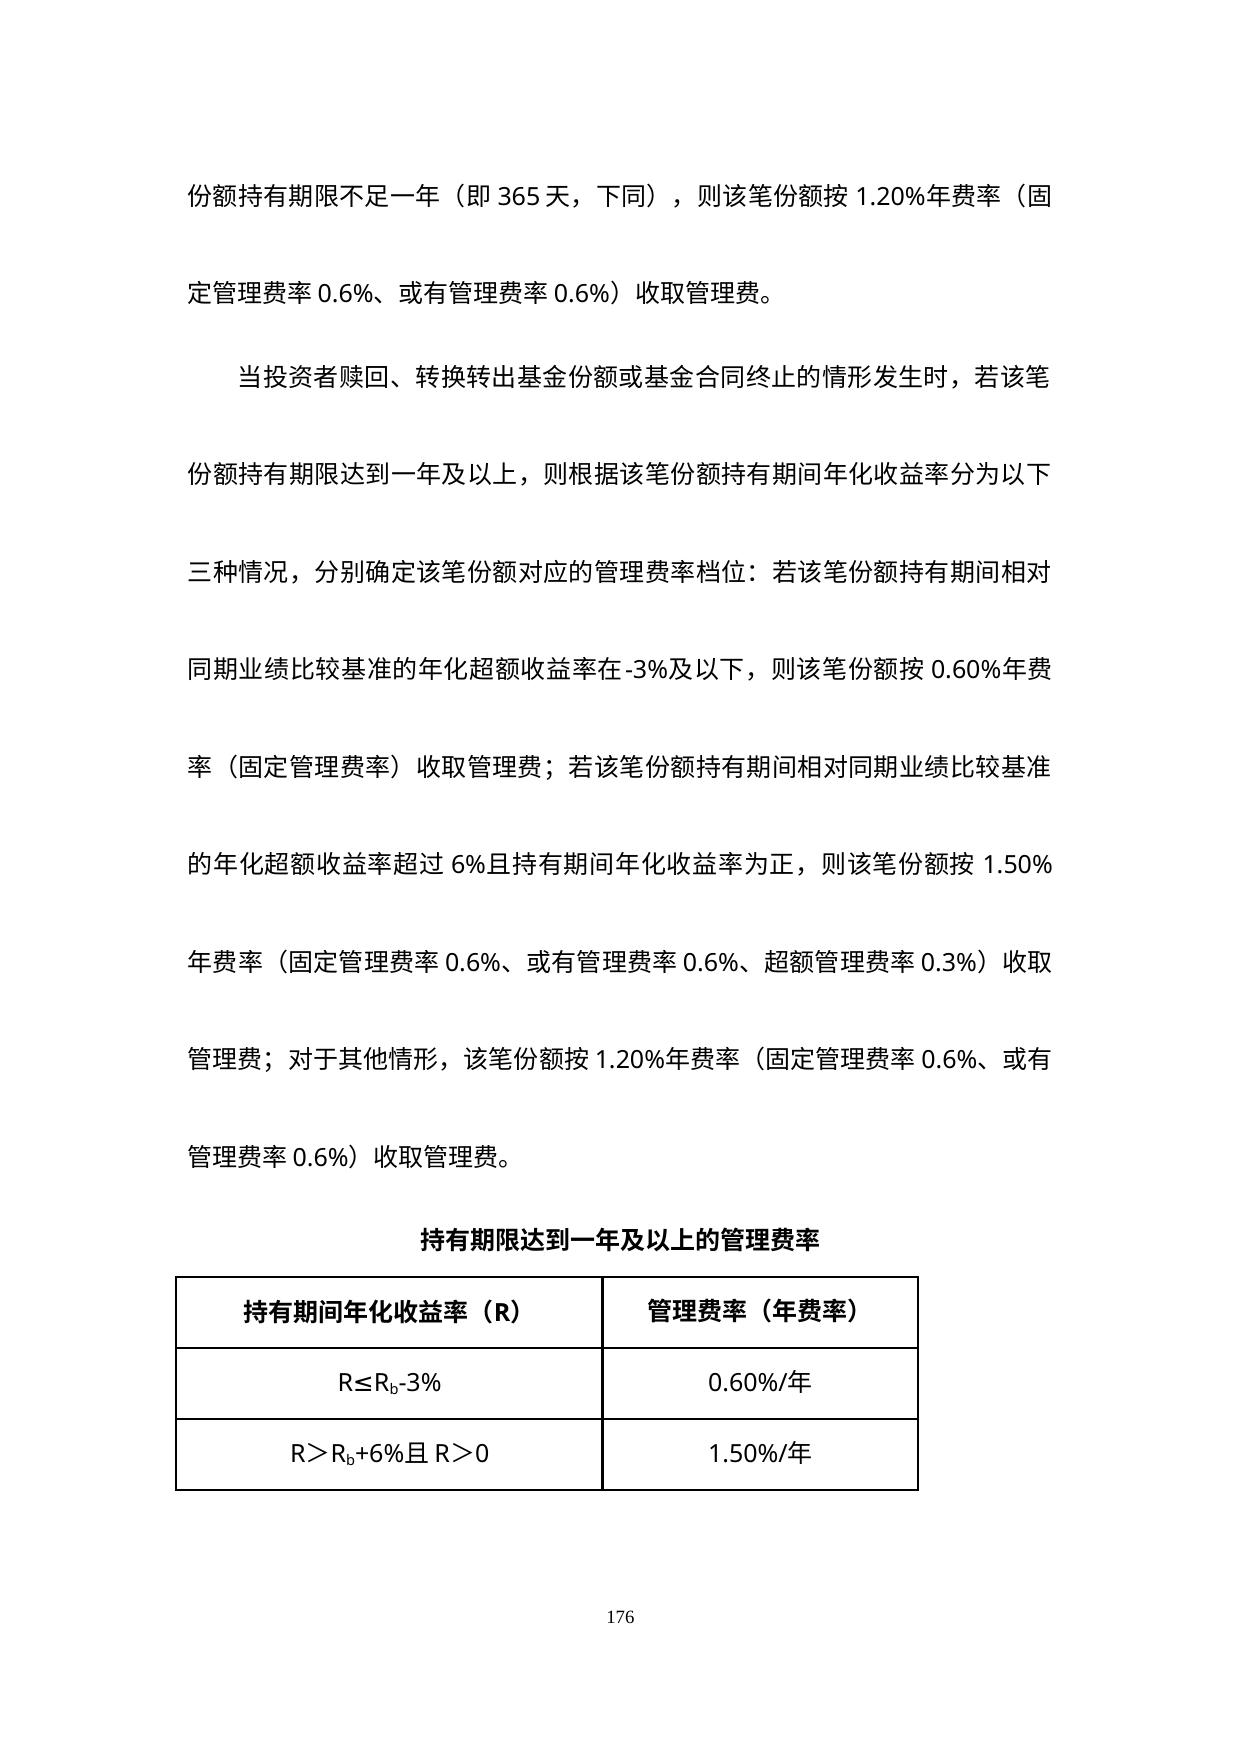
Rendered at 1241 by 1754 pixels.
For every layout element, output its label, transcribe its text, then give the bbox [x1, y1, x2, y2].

table_cell R＞Rb+6%且R＞0 [177, 1420, 601, 1489]
text 当投资者赎回、转换转出基金份额或基金合同终止的情形发生时，若该笔份额持有期限达到一年及以上，则根据该笔份额持有期间年化收益率分为以下三种情况，分别确定该笔份额对应的管理费率档位：若该笔份额持有期间相对同期业绩比较基准的年化超额收益率在-3%及以下，则该笔份额按0.60%年费率（固定管理费率）收取管理费；若该笔份额持有期间相对同期业绩比较基准的年化超额收益率超过6%且持有期间年化收益率为正，则该笔份额按1.50%年费率（固定管理费率0.6%、或有管理费率0.6%、超额管理费率0.3%）收取管理费；对于其他情形，该笔份额按1.20%年费率（固定管理费率0.6%、或有管理费率0.6%）收取管理费。 [187, 343, 1053, 1188]
table_cell R≤Rb-3% [177, 1349, 601, 1418]
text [187, 162, 1053, 324]
table_cell 0.60%/年 [604, 1349, 917, 1418]
table_header 持有期间年化收益率（R） [177, 1278, 601, 1347]
text 持有期限达到一年及以上的管理费率 [187, 1206, 1053, 1271]
table_cell 1.50%/年 [604, 1420, 917, 1489]
table_header 管理费率（年费率） [604, 1278, 917, 1347]
